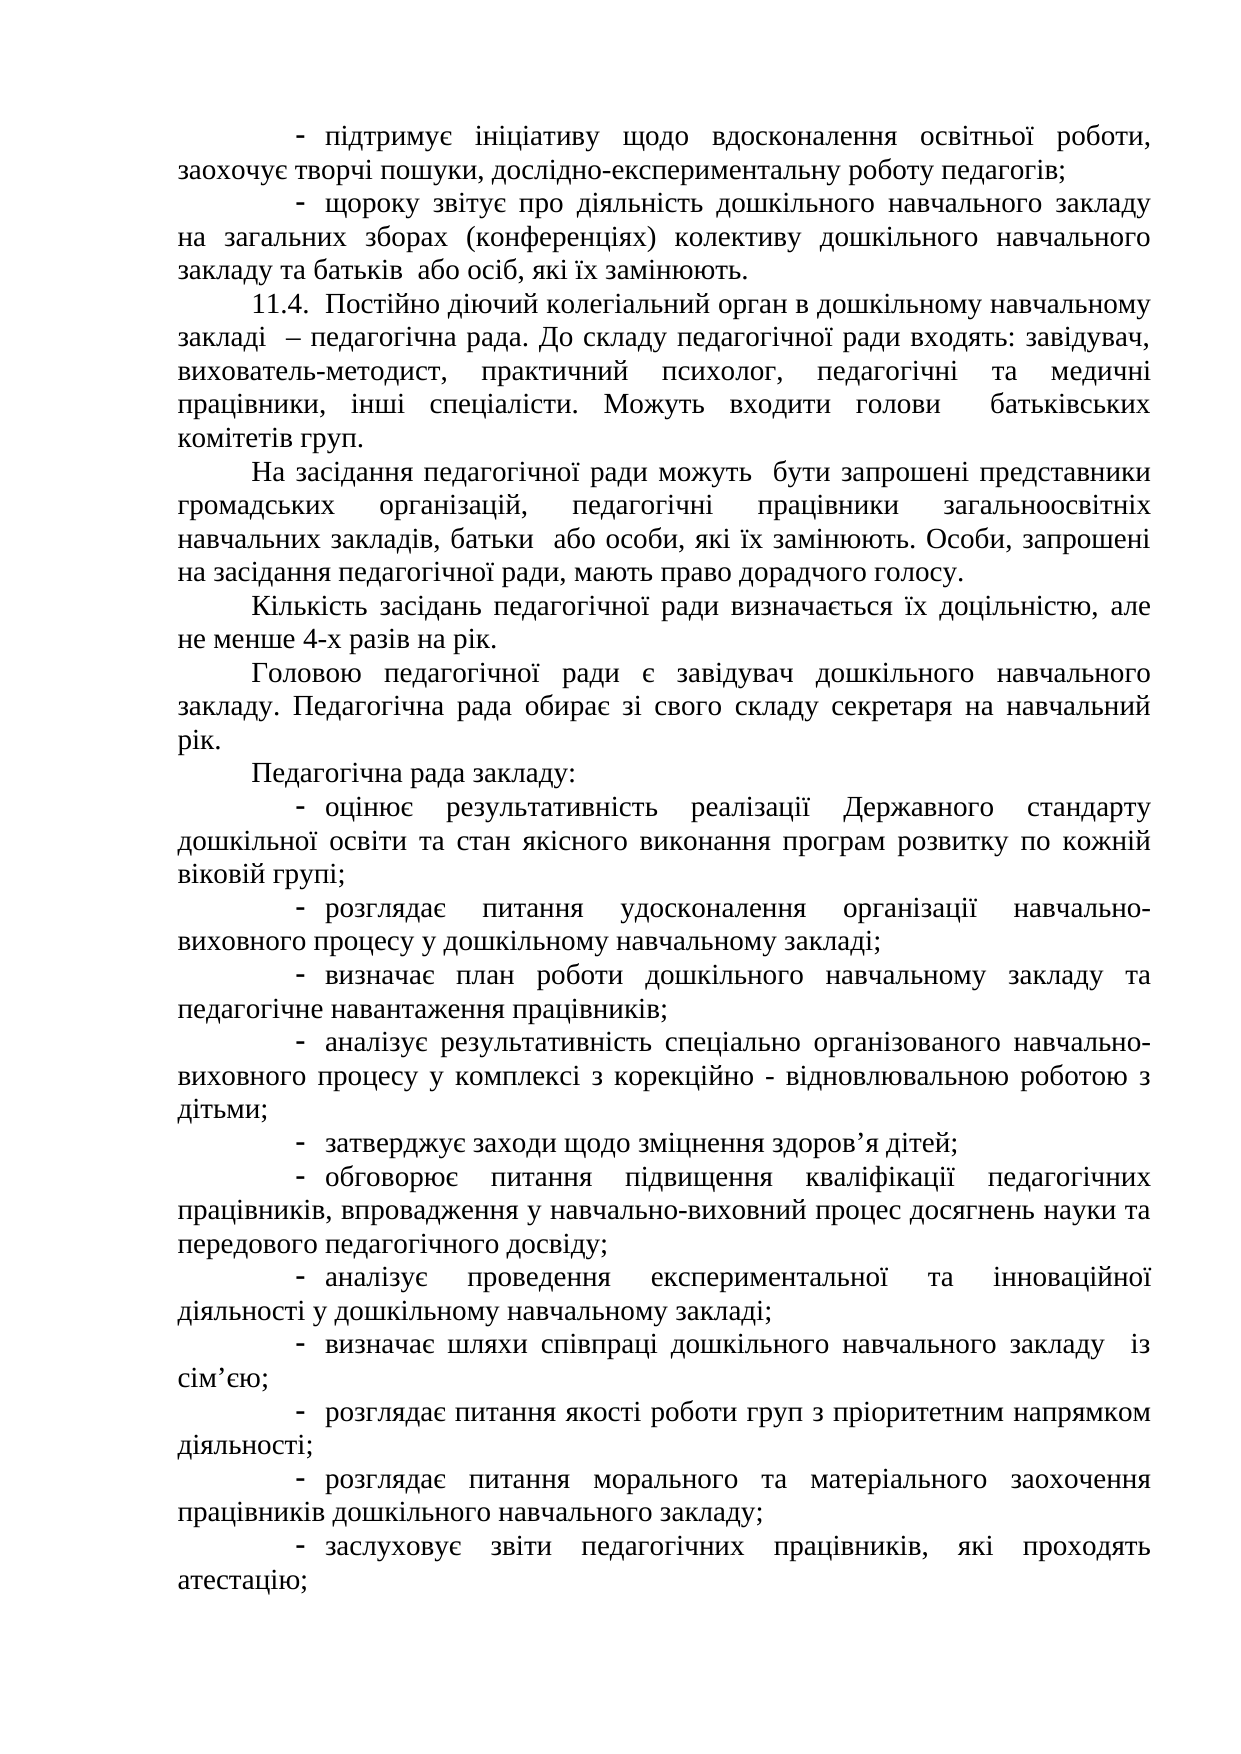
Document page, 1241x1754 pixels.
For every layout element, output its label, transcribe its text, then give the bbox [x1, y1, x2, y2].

list розглядає питання якості роботи груп з пріоритетним напрямком діяльності; [177, 1394, 1152, 1461]
list Постійно діючий колегіальний орган в дошкільному навчальному закладі – педагогічна рада. До складу педагогічної ради входять: завідувач, вихователь-методист, практичний психолог, педагогічні та медичні працівники, інші спеціалісти. Можуть входити голови батьківських комітетів груп. [177, 286, 1152, 454]
list розглядає питання морального та матеріального заохочення працівників дошкільного навчального закладу; [177, 1461, 1152, 1528]
text Педагогічна рада закладу: [177, 756, 1152, 789]
list заслуховує звіти педагогічних працівників, які проходять атестацію; [177, 1528, 1152, 1595]
list визначає план роботи дошкільного навчальному закладу та педагогічне навантаження працівників; [177, 957, 1152, 1024]
text На засідання педагогічної ради можуть бути запрошені представники громадських організацій, педагогічні працівники загальноосвітніх навчальних закладів, батьки або особи, які їх замінюють. Особи, запрошені на засідання педагогічної ради, мають право дорадчого голосу. [177, 454, 1152, 588]
list аналізує результативність спеціально організованого навчально-виховного процесу у комплексі з корекційно - відновлювальною роботою з дітьми; [177, 1024, 1152, 1125]
list визначає шляхи співпраці дошкільного навчального закладу із сім’єю; [177, 1327, 1152, 1394]
list аналізує проведення експериментальної та інноваційної діяльності у дошкільному навчальному закладі; [177, 1259, 1152, 1327]
list оцінює результативність реалізації Державного стандарту дошкільної освіти та стан якісного виконання програм розвитку по кожній віковій групі; [177, 789, 1152, 890]
text Кількість засідань педагогічної ради визначається їх доцільністю, але не менше 4-х разів на рік. [177, 588, 1152, 655]
list розглядає питання удосконалення організації навчально-виховного процесу у дошкільному навчальному закладі; [177, 890, 1152, 957]
list затверджує заходи щодо зміцнення здоров’я дітей; [177, 1125, 1152, 1159]
list щороку звітує про діяльність дошкільного навчального закладу на загальних зборах (конференціях) колективу дошкільного навчального закладу та батьків або осіб, які їх замінюють. [177, 185, 1152, 286]
list підтримує ініціативу щодо вдосконалення освітньої роботи, заохочує творчі пошуки, дослідно-експериментальну роботу педагогів; [177, 118, 1152, 185]
list обговорює питання підвищення кваліфікації педагогічних працівників, впровадження у навчально-виховний процес досягнень науки та передового педагогічного досвіду; [177, 1159, 1152, 1259]
text Головою педагогічної ради є завідувач дошкільного навчального закладу. Педагогічна рада обирає зі свого складу секретаря на навчальний рік. [177, 655, 1152, 756]
